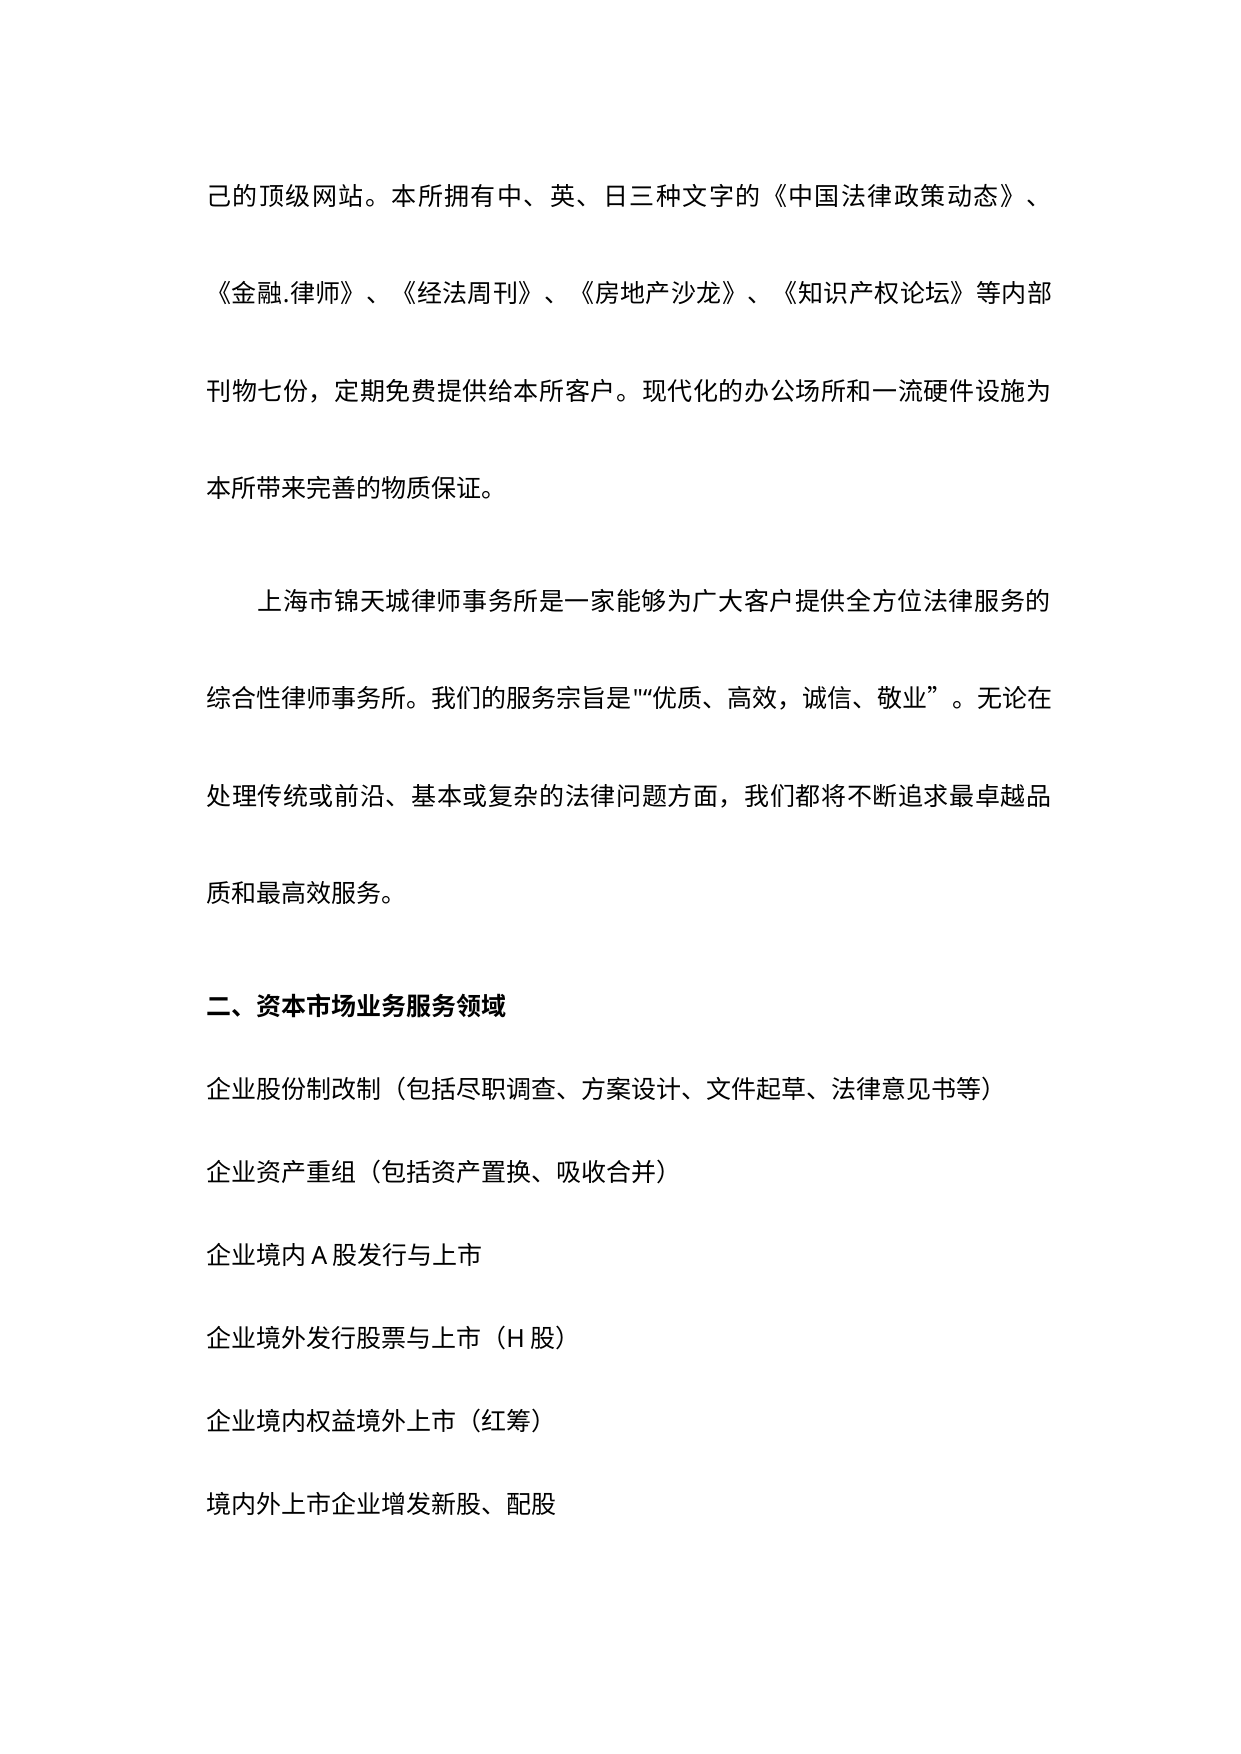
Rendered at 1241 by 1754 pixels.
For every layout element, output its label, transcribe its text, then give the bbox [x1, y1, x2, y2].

text 上海市锦天城律师事务所是一家能够为广大客户提供全方位法律服务的综合性律师事务所。我们的服务宗旨是"“优质、高效，诚信、敬业”。无论在处理传统或前沿、基本或复杂的法律问题方面，我们都将不断追求最卓越品质和最高效服务。 [206, 567, 1053, 924]
text 企业股份制改制（包括尽职调查、方案设计、文件起草、法律意见书等） [206, 1055, 1053, 1120]
text 企业境内A股发行与上市 [206, 1221, 1053, 1286]
text 企业资产重组（包括资产置换、吸收合并） [206, 1138, 1053, 1203]
text 企业境外发行股票与上市（H股） [206, 1304, 1053, 1369]
text 二、资本市场业务服务领域 [206, 972, 1053, 1037]
text 境内外上市企业增发新股、配股 [206, 1470, 1053, 1535]
text 企业境内权益境外上市（红筹） [206, 1387, 1053, 1452]
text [206, 162, 1053, 519]
